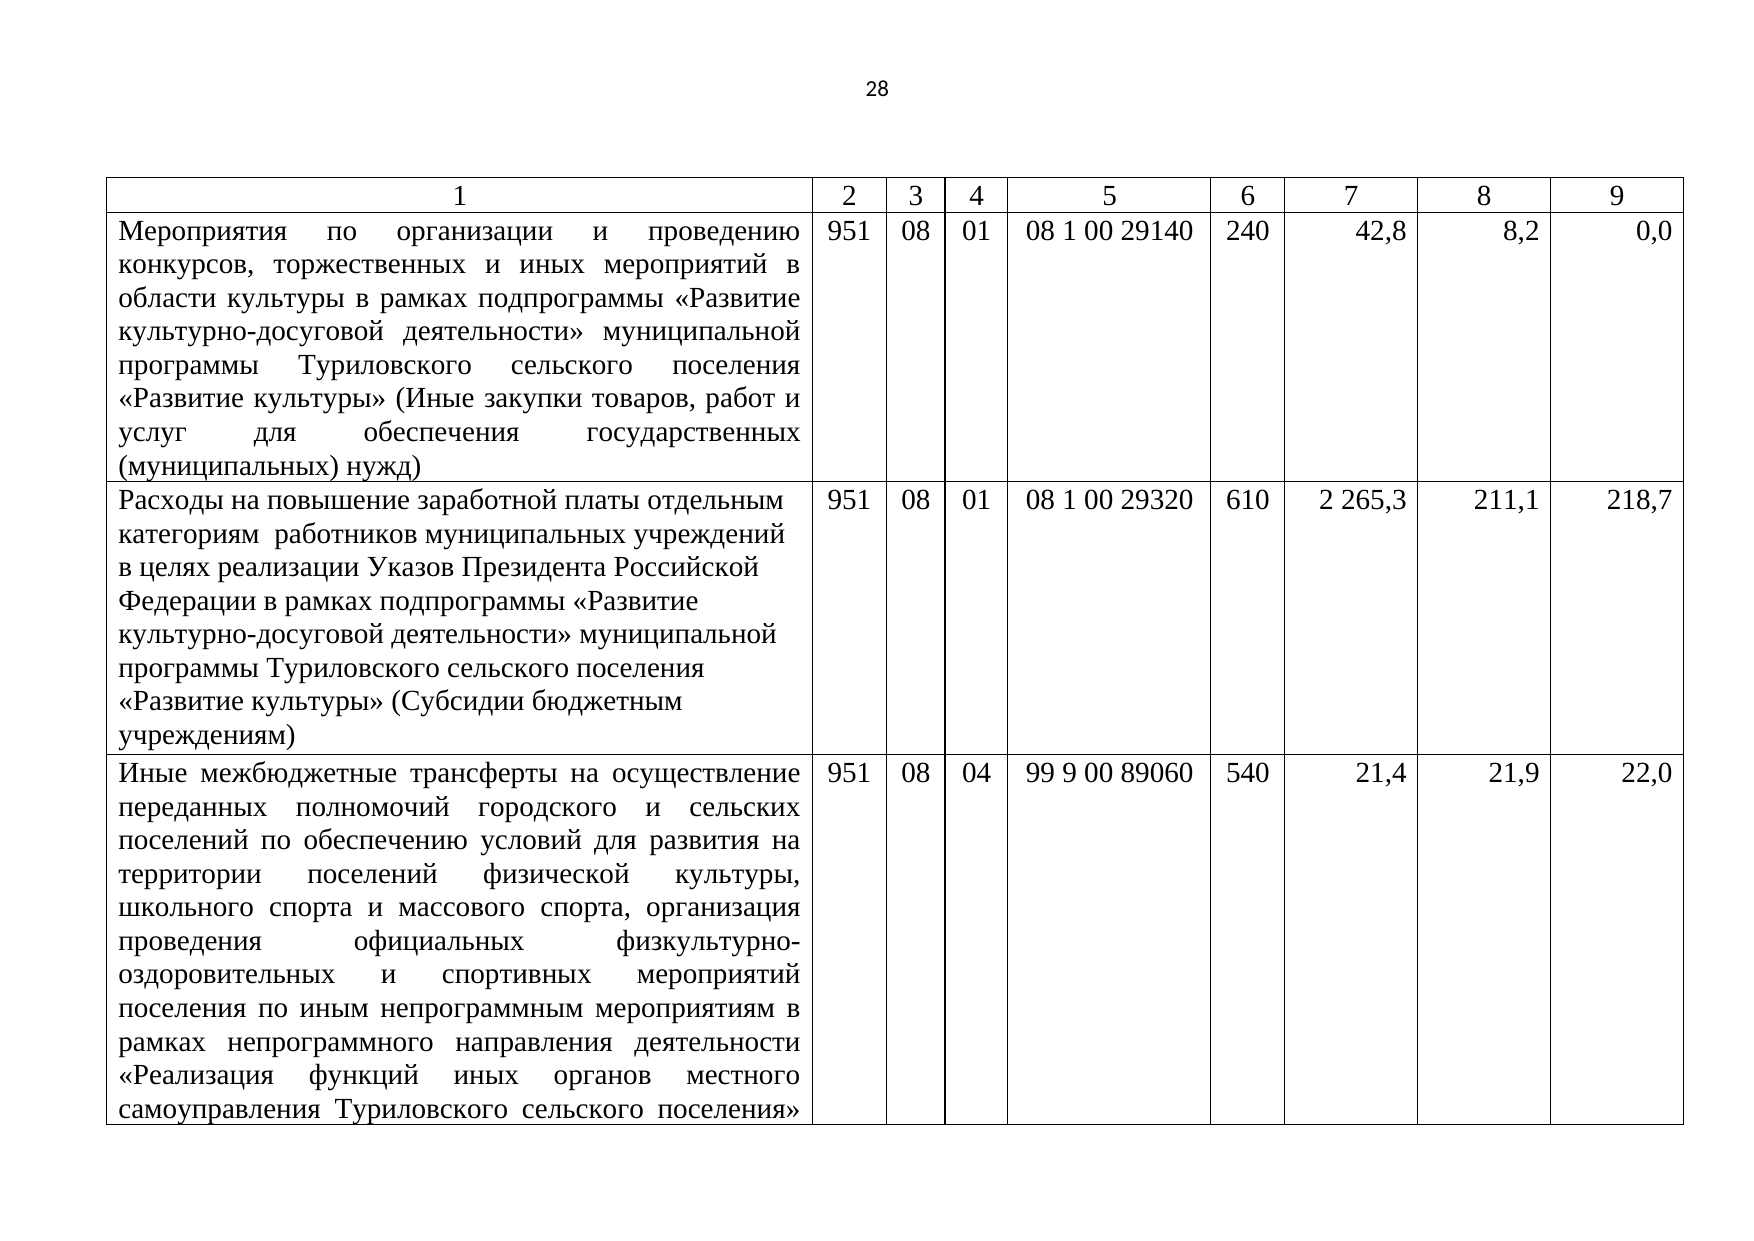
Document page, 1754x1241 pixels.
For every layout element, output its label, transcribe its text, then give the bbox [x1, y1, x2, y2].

table_cell 951 [813, 755, 886, 1124]
table_cell 951 [813, 213, 886, 481]
table_cell 01 [946, 213, 1007, 481]
table_cell 240 [1211, 213, 1284, 481]
table_cell 22,0 [1551, 755, 1683, 1124]
table_cell 951 [813, 482, 886, 754]
table_cell 42,8 [1285, 213, 1417, 481]
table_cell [107, 755, 812, 1124]
table_header 4 [946, 178, 1007, 212]
table_cell 211,1 [1418, 482, 1550, 754]
table_cell 08 1 00 29140 [1008, 213, 1210, 481]
table_cell 01 [946, 482, 1007, 754]
table_cell 0,0 [1551, 213, 1683, 481]
table_header 6 [1211, 178, 1284, 212]
table_header 8 [1418, 178, 1550, 212]
table_cell 08 [887, 755, 944, 1124]
table_cell 610 [1211, 482, 1284, 754]
table_cell 99 9 00 89060 [1008, 755, 1210, 1124]
table_cell 08 [887, 482, 944, 754]
table_header 5 [1008, 178, 1210, 212]
table_cell 2 265,3 [1285, 482, 1417, 754]
table_cell 218,7 [1551, 482, 1683, 754]
table_cell 08 1 00 29320 [1008, 482, 1210, 754]
table_cell Мероприятия по организации и проведению конкурсов, торжественных и иных мероприятий в области культуры в рамках подпрограммы «Развитие культурно-досуговой деятельности» муниципальной программы Туриловского сельского поселения «Развитие культуры» (Иные закупки товаров, работ и услуг для обеспечения государственных (муниципальных) нужд) [107, 213, 812, 481]
table_cell Расходы на повышение заработной платы отдельным категориям работников муниципальных учреждений в целях реализации Указов Президента Российской Федерации в рамках подпрограммы «Развитие культурно-досуговой деятельности» муниципальной программы Туриловского сельского поселения «Развитие культуры» (Субсидии бюджетным учреждениям) [107, 482, 812, 754]
table_cell 21,4 [1285, 755, 1417, 1124]
table_cell 8,2 [1418, 213, 1550, 481]
table_header 1 [107, 178, 812, 212]
table_header 2 [813, 178, 886, 212]
table_header 3 [887, 178, 944, 212]
table_cell 08 [887, 213, 944, 481]
table_cell 21,9 [1418, 755, 1550, 1124]
table_cell 04 [946, 755, 1007, 1124]
table_cell 540 [1211, 755, 1284, 1124]
table_header 9 [1551, 178, 1683, 212]
table_header 7 [1285, 178, 1417, 212]
